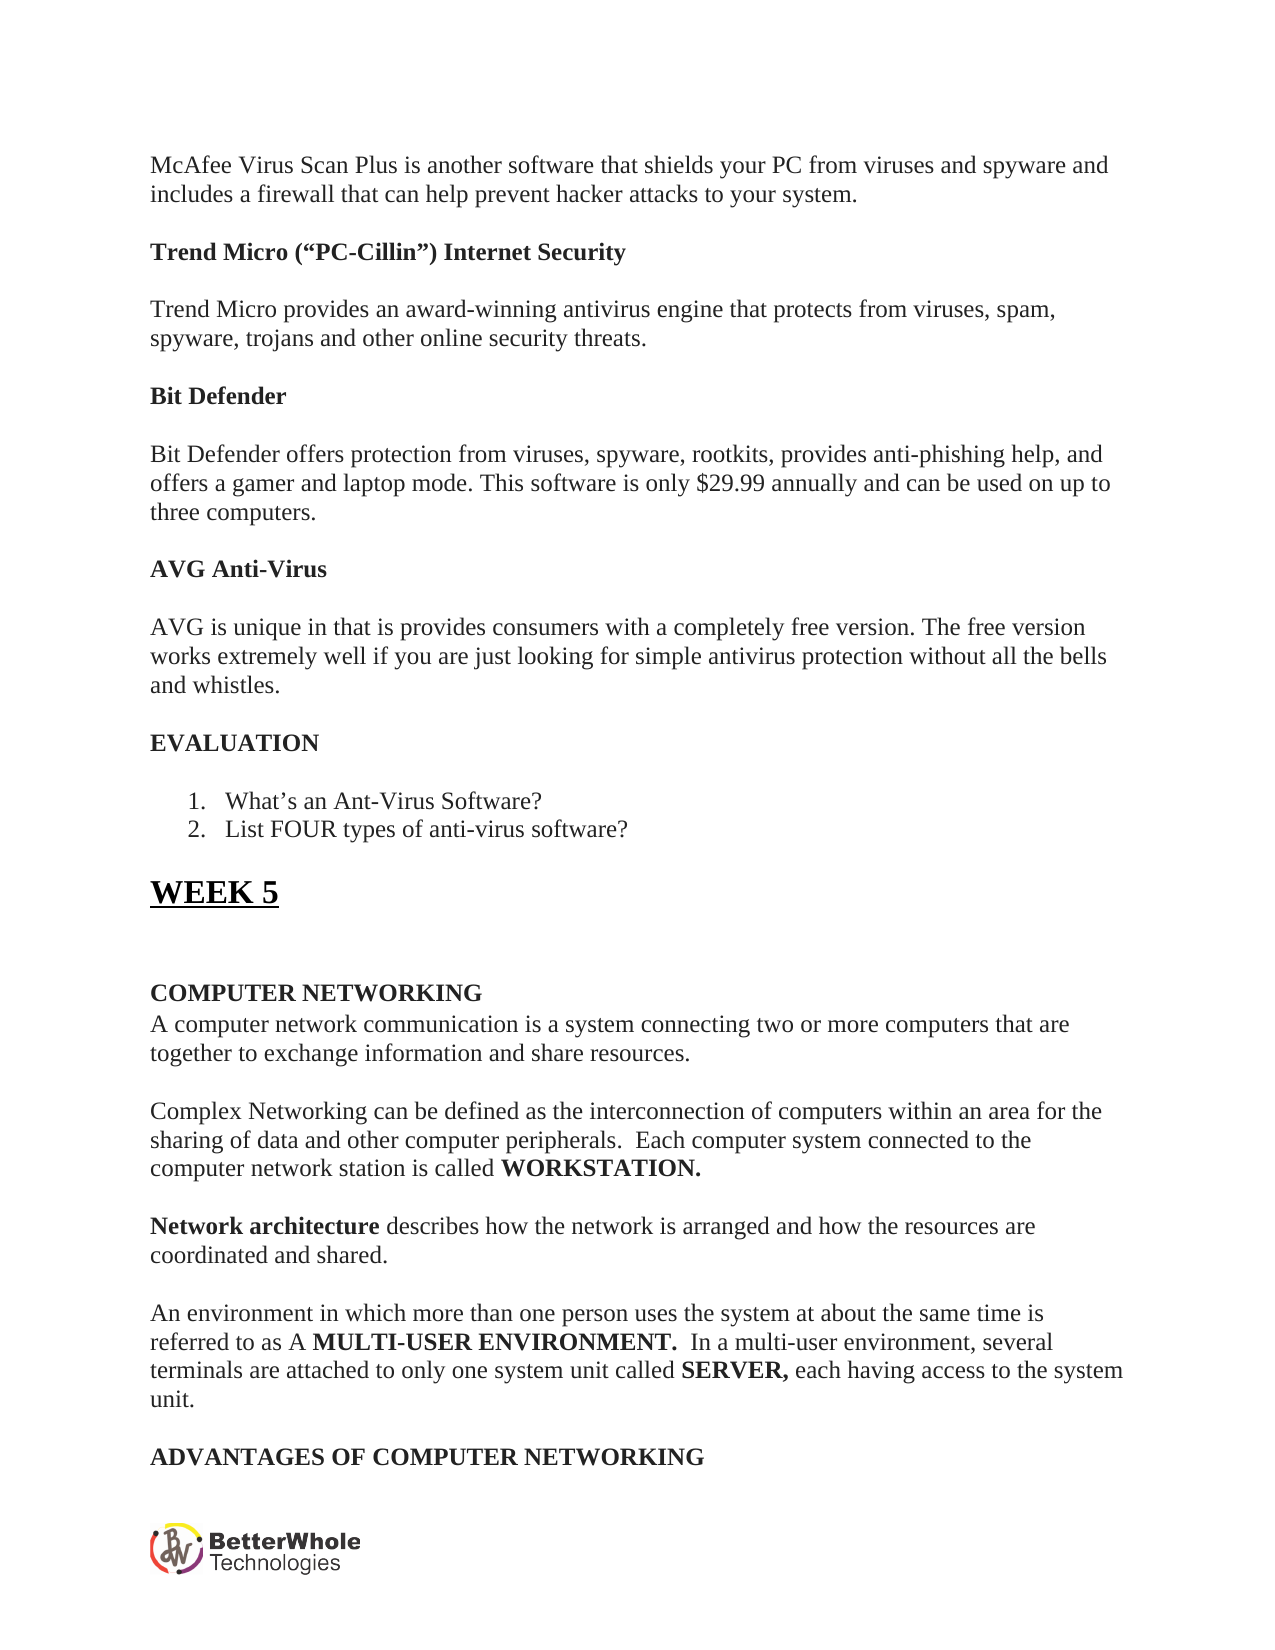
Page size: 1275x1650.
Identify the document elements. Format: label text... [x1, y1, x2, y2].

text AVG Anti-Virus [150, 554, 1125, 583]
text WEEK 5 [150, 872, 1125, 911]
list What’s an Ant-Virus Software? [187, 786, 1125, 814]
text Trend Micro (“PC-Cillin”) Internet Security [150, 237, 1125, 265]
subtitle COMPUTER NETWORKING [150, 978, 1125, 1007]
text AVG is unique in that is provides consumers with a completely free version. The free version works extremely well if you are just looking for simple antivirus protection without all the bells and whistles. [150, 612, 1125, 699]
text A computer network communication is a system connecting two or more computers that are together to exchange information and share resources. [150, 1009, 1125, 1067]
text Complex Networking can be defined as the interconnection of computers within an area for the sharing of data and other computer peripherals. Each computer system connected to the computer network station is called WORKSTATION. [150, 1096, 1125, 1182]
text An environment in which more than one person uses the system at about the same time is referred to as A MULTI-USER ENVIRONMENT. In a multi-user environment, several terminals are attached to only one system unit called SERVER, each having access to the system unit. [150, 1298, 1125, 1413]
text Network architecture describes how the network is arranged and how the resources are coordinated and shared. [150, 1211, 1125, 1269]
text Trend Micro provides an award-winning antivirus engine that protects from viruses, spam, spyware, trojans and other online security threats. [150, 294, 1125, 352]
text EVALUATION [150, 728, 1125, 757]
text Bit Defender [150, 381, 1125, 410]
picture [150, 1523, 360, 1575]
text ADVANTAGES OF COMPUTER NETWORKING [150, 1442, 1125, 1471]
list List FOUR types of anti-virus software? [187, 814, 1125, 843]
text McAfee Virus Scan Plus is another software that shields your PC from viruses and spyware and includes a firewall that can help prevent hacker attacks to your system. [150, 150, 1125, 207]
text Bit Defender offers protection from viruses, spyware, rootkits, provides anti-phishing help, and offers a gamer and laptop mode. This software is only $29.99 annually and can be used on up to three computers. [150, 439, 1125, 525]
